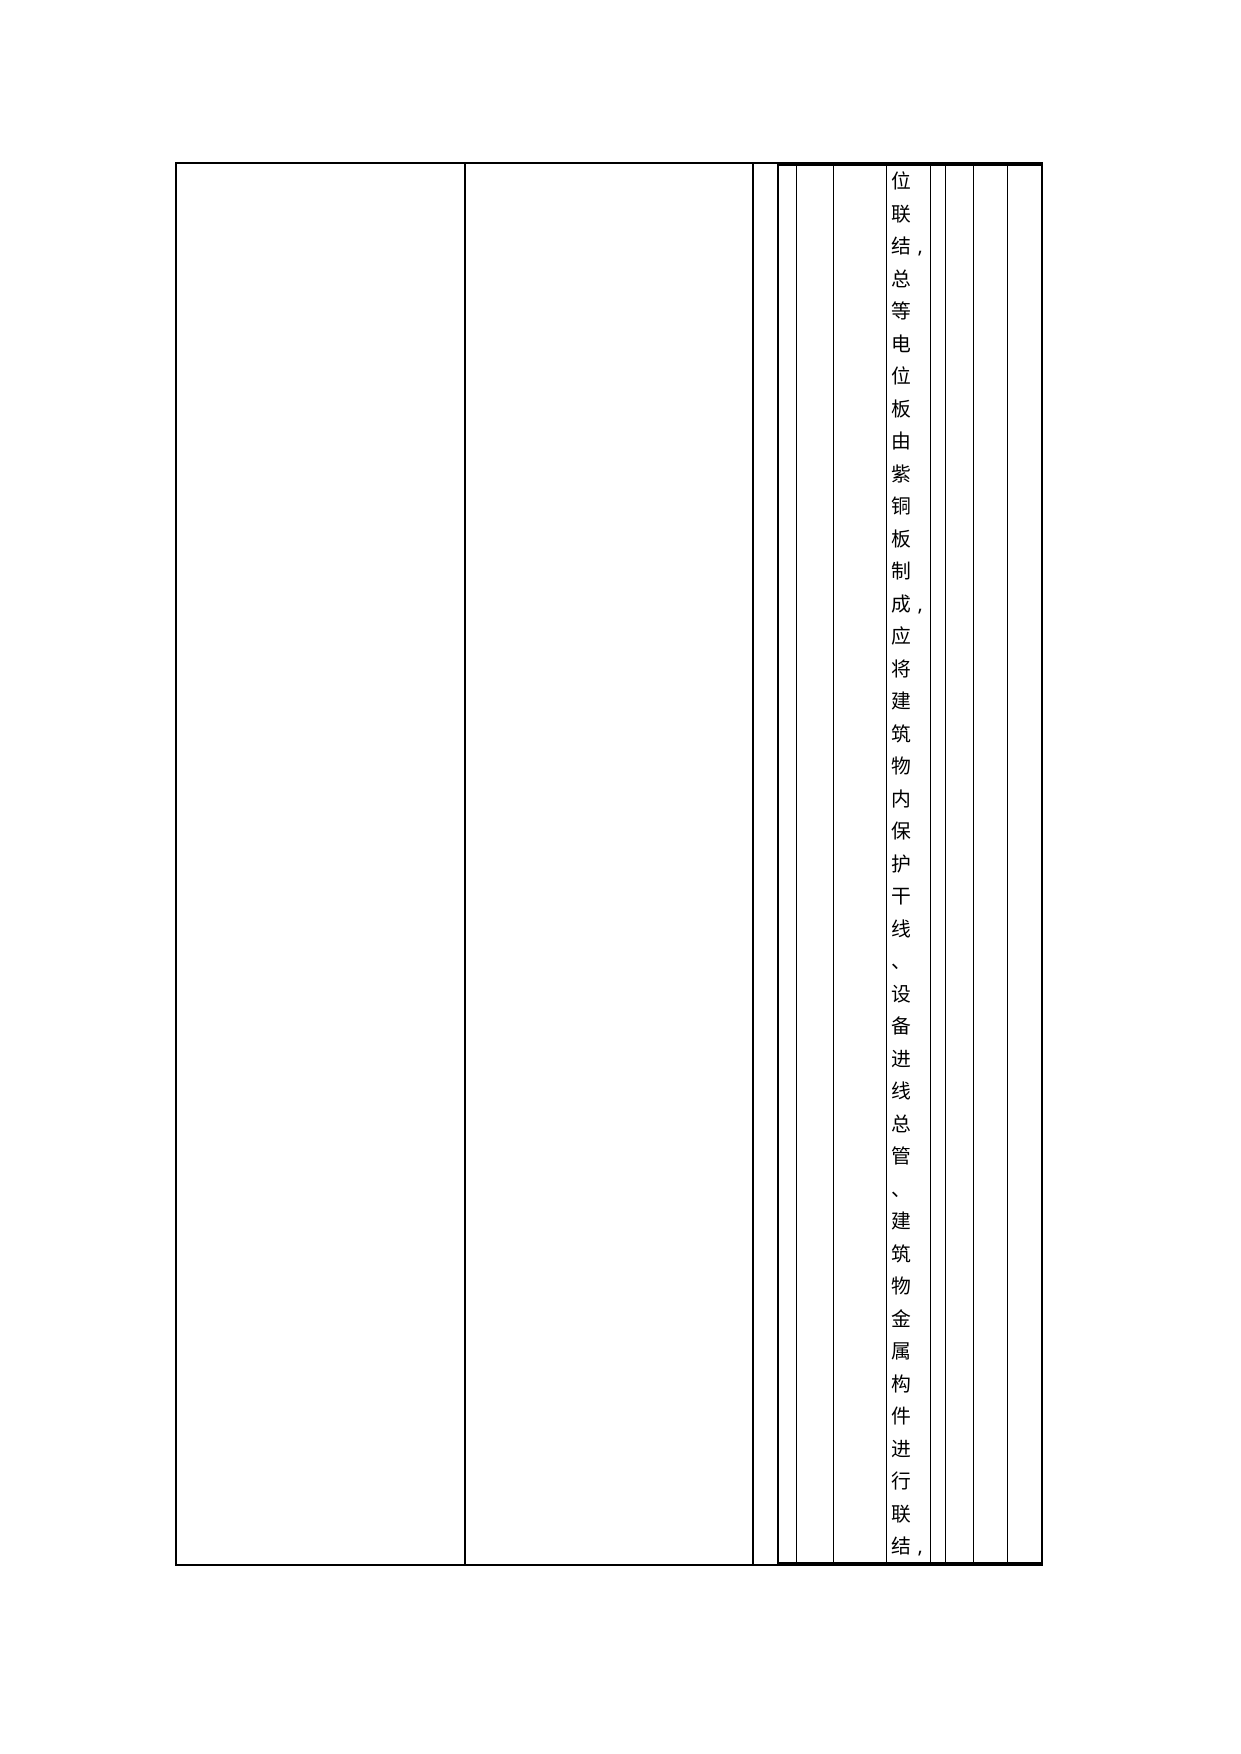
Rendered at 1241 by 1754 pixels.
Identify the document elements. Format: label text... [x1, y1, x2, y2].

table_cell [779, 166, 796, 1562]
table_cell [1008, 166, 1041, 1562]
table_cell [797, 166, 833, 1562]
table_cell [834, 166, 886, 1562]
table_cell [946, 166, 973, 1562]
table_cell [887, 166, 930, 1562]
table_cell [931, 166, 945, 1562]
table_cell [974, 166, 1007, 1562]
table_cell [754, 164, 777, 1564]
table_cell [466, 164, 752, 1564]
table_cell 1 [177, 164, 464, 1564]
